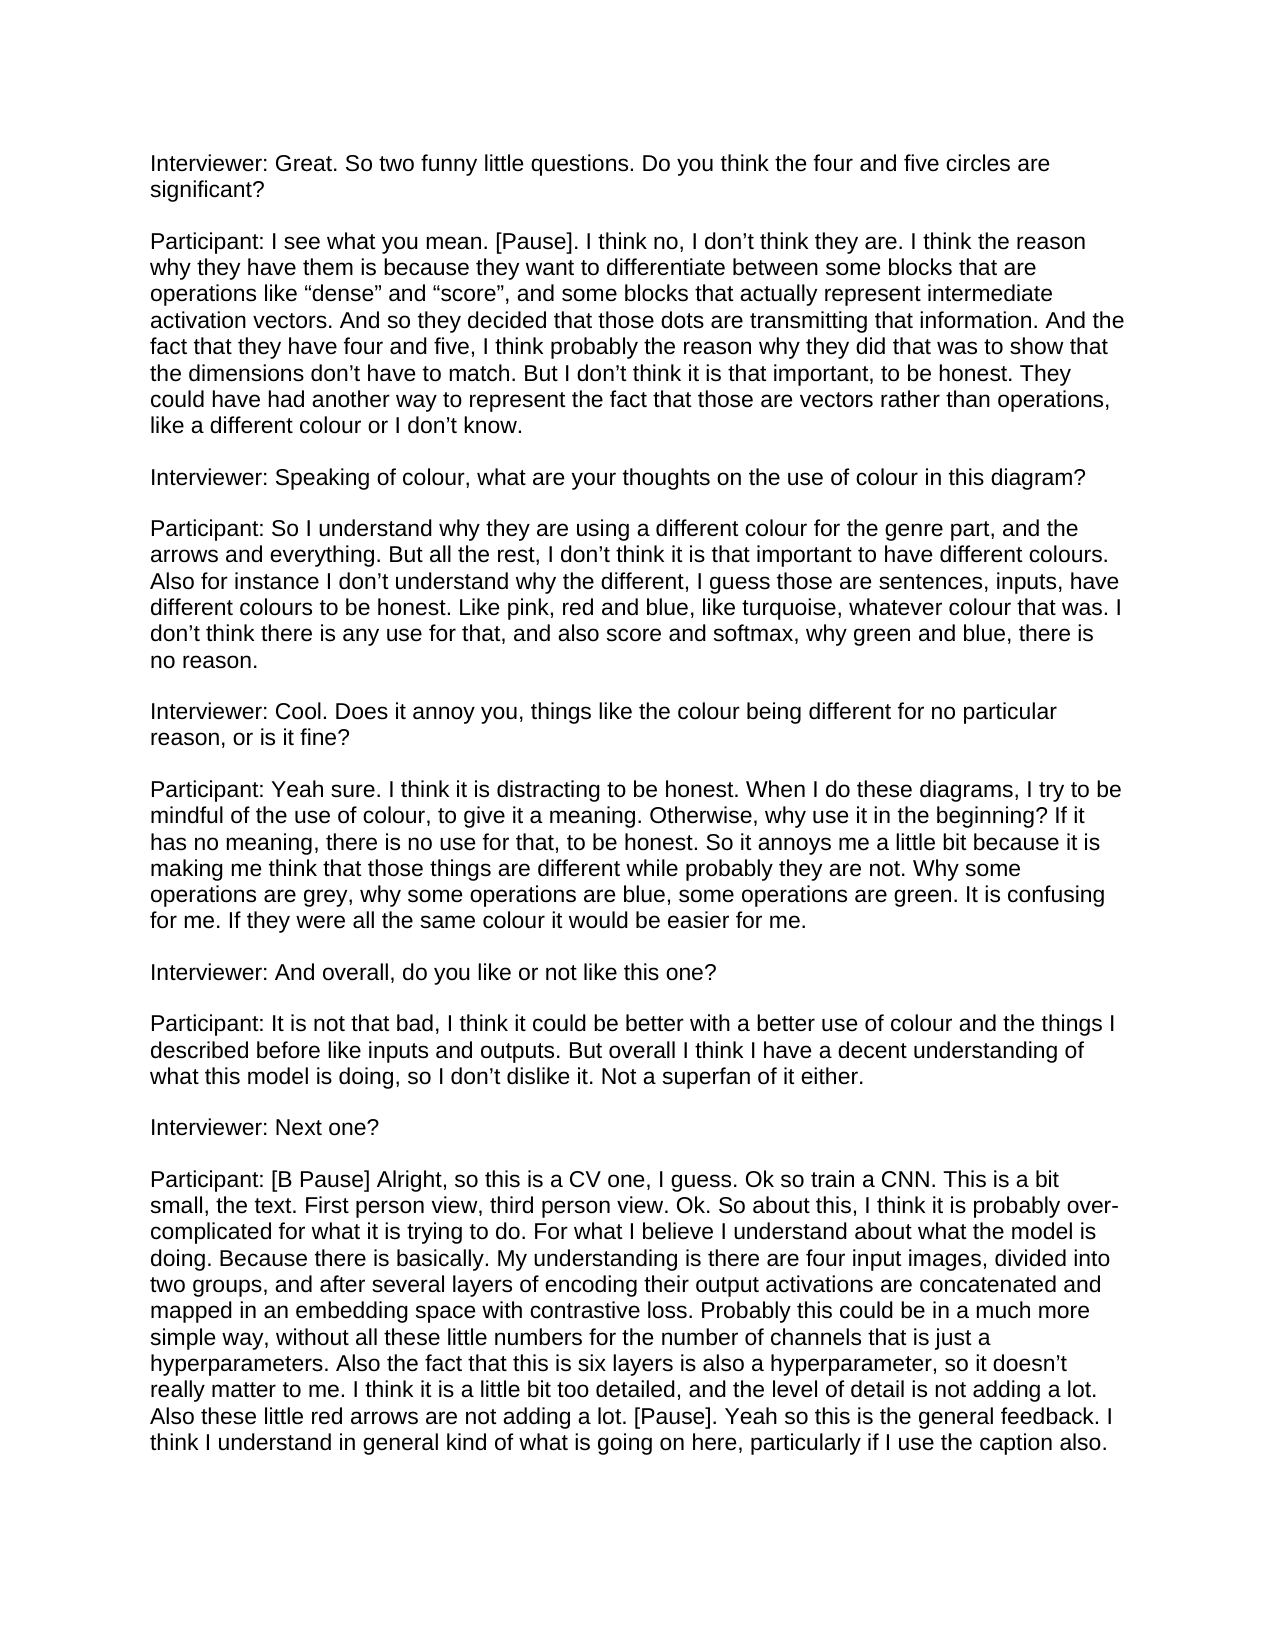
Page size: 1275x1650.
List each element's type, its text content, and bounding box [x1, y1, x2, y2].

text Interviewer: And overall, do you like or not like this one? [150, 959, 1125, 985]
text Participant: It is not that bad, I think it could be better with a better use of colour and the things I described before like inputs and outputs. But overall I think I have a decent understanding of what this model is doing, so I don’t dislike it. Not a superfan of it either. [150, 1010, 1125, 1089]
text Interviewer: Great. So two funny little questions. Do you think the four and five circles are significant? [150, 150, 1125, 203]
text Participant: So I understand why they are using a different colour for the genre part, and the arrows and everything. But all the rest, I don’t think it is that important to have different colours. Also for instance I don’t understand why the different, I guess those are sentences, inputs, have different colours to be honest. Like pink, red and blue, like turquoise, whatever colour that was. I don’t think there is any use for that, and also score and softmax, why green and blue, there is no reason. [150, 515, 1125, 673]
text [150, 1166, 1125, 1456]
text Interviewer: Next one? [150, 1114, 1125, 1141]
text Participant: Yeah sure. I think it is distracting to be honest. When I do these diagrams, I try to be mindful of the use of colour, to give it a meaning. Otherwise, why use it in the beginning? If it has no meaning, there is no use for that, to be honest. So it annoys me a little bit because it is making me think that those things are different while probably they are not. Why some operations are grey, why some operations are blue, some operations are green. It is confusing for me. If they were all the same colour it would be easier for me. [150, 776, 1125, 934]
text Interviewer: Cool. Does it annoy you, things like the colour being different for no particular reason, or is it fine? [150, 698, 1125, 751]
text Interviewer: Speaking of colour, what are your thoughts on the use of colour in this diagram? [150, 463, 1125, 490]
text Participant: I see what you mean. [Pause]. I think no, I don’t think they are. I think the reason why they have them is because they want to differentiate between some blocks that are operations like “dense” and “score”, and some blocks that actually represent intermediate activation vectors. And so they decided that those dots are transmitting that information. And the fact that they have four and five, I think probably the reason why they did that was to show that the dimensions don’t have to match. But I don’t think it is that important, to be honest. They could have had another way to represent the fact that those are vectors rather than operations, like a different colour or I don’t know. [150, 228, 1125, 438]
